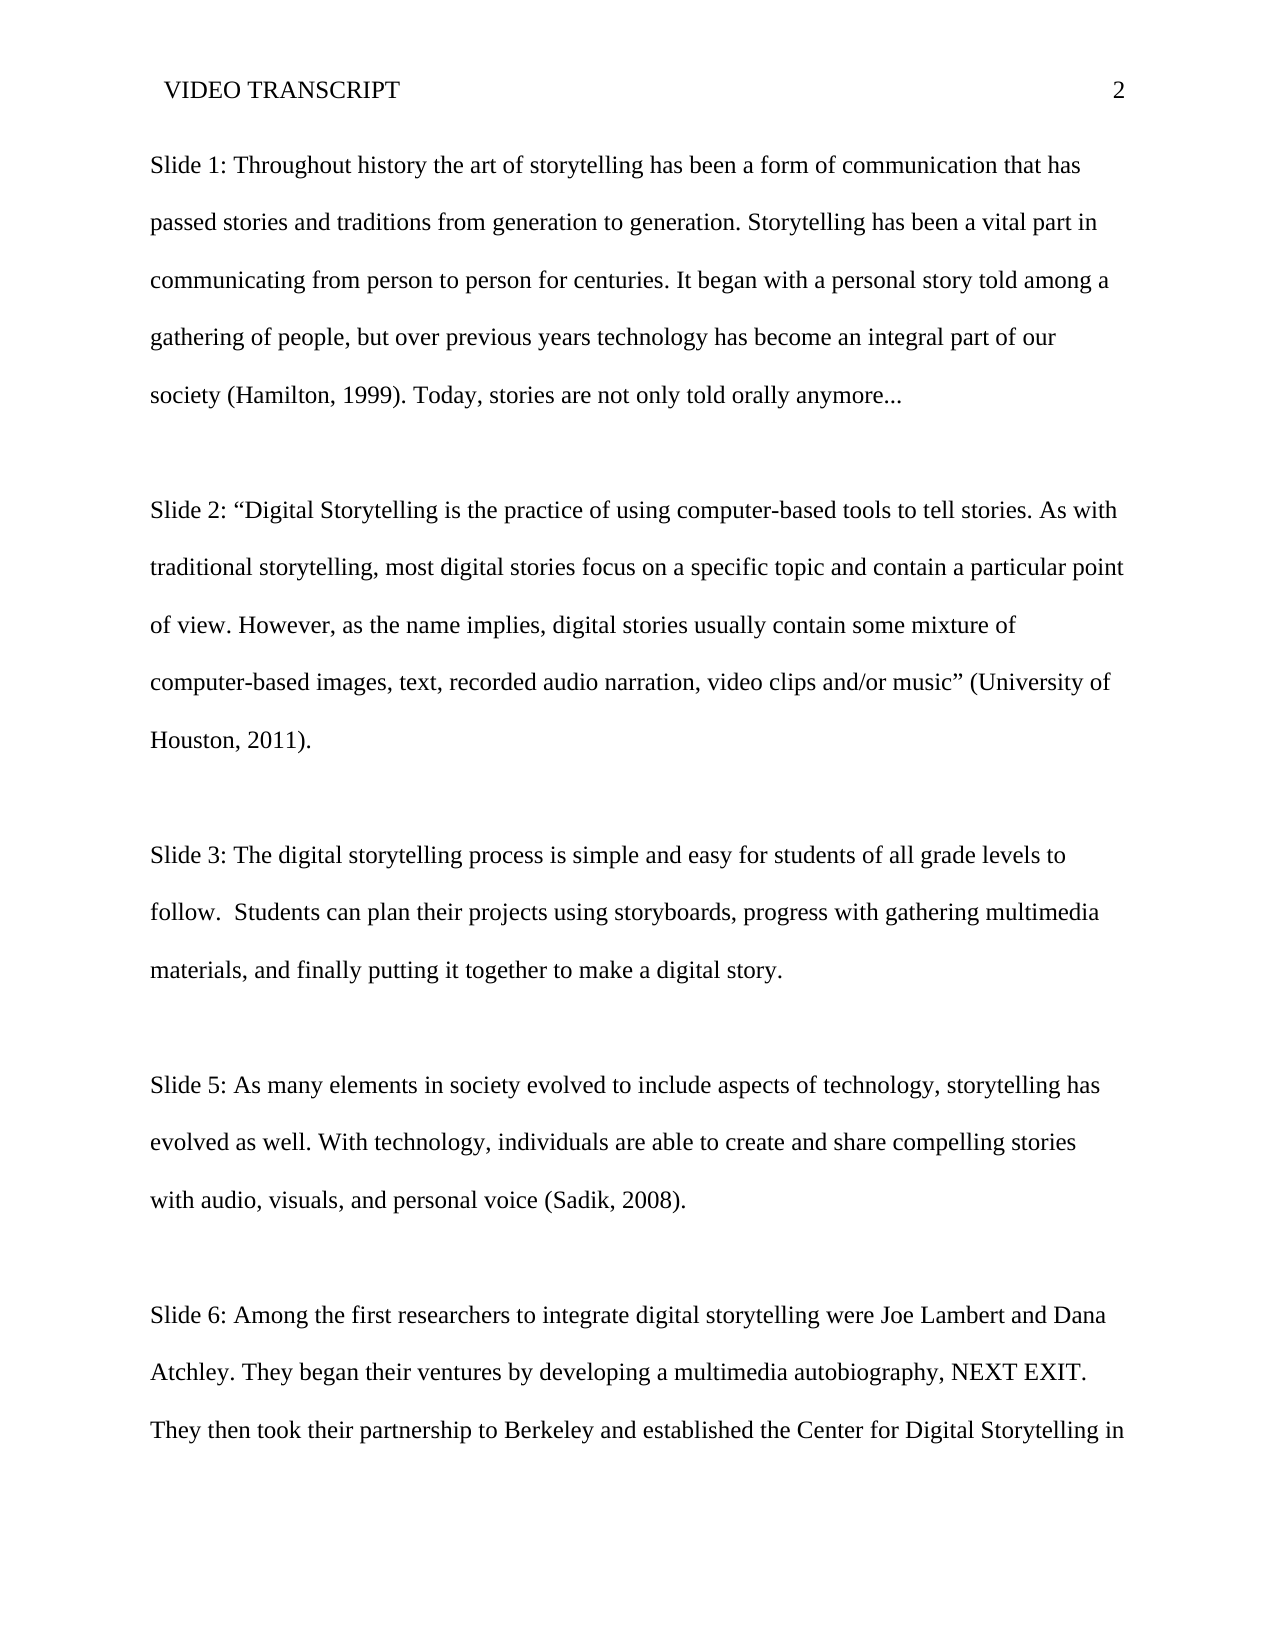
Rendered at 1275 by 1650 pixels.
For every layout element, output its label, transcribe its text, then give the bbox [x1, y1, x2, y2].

text Slide 1: Throughout history the art of storytelling has been a form of communication that has passed stories and traditions from generation to generation. Storytelling has been a vital part in communicating from person to person for centuries. It began with a personal story told among a gathering of people, but over previous years technology has become an integral part of our society (Hamilton, 1999). Today, stories are not only told orally anymore... [150, 150, 1125, 409]
text Slide 2: “Digital Storytelling is the practice of using computer-based tools to tell stories. As with traditional storytelling, most digital stories focus on a specific topic and contain a particular point of view. However, as the name implies, digital stories usually contain some mixture of computer-based images, text, recorded audio narration, video clips and/or music” (University of Houston, 2011). [150, 495, 1125, 754]
text Slide 5: As many elements in society evolved to include aspects of technology, storytelling has evolved as well. With technology, individuals are able to create and share compelling stories with audio, visuals, and personal voice (Sadik, 2008). [150, 1070, 1125, 1214]
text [150, 1300, 1125, 1444]
text Slide 3: The digital storytelling process is simple and easy for students of all grade levels to follow. Students can plan their projects using storyboards, progress with gathering multimedia materials, and finally putting it together to make a digital story. [150, 840, 1125, 984]
